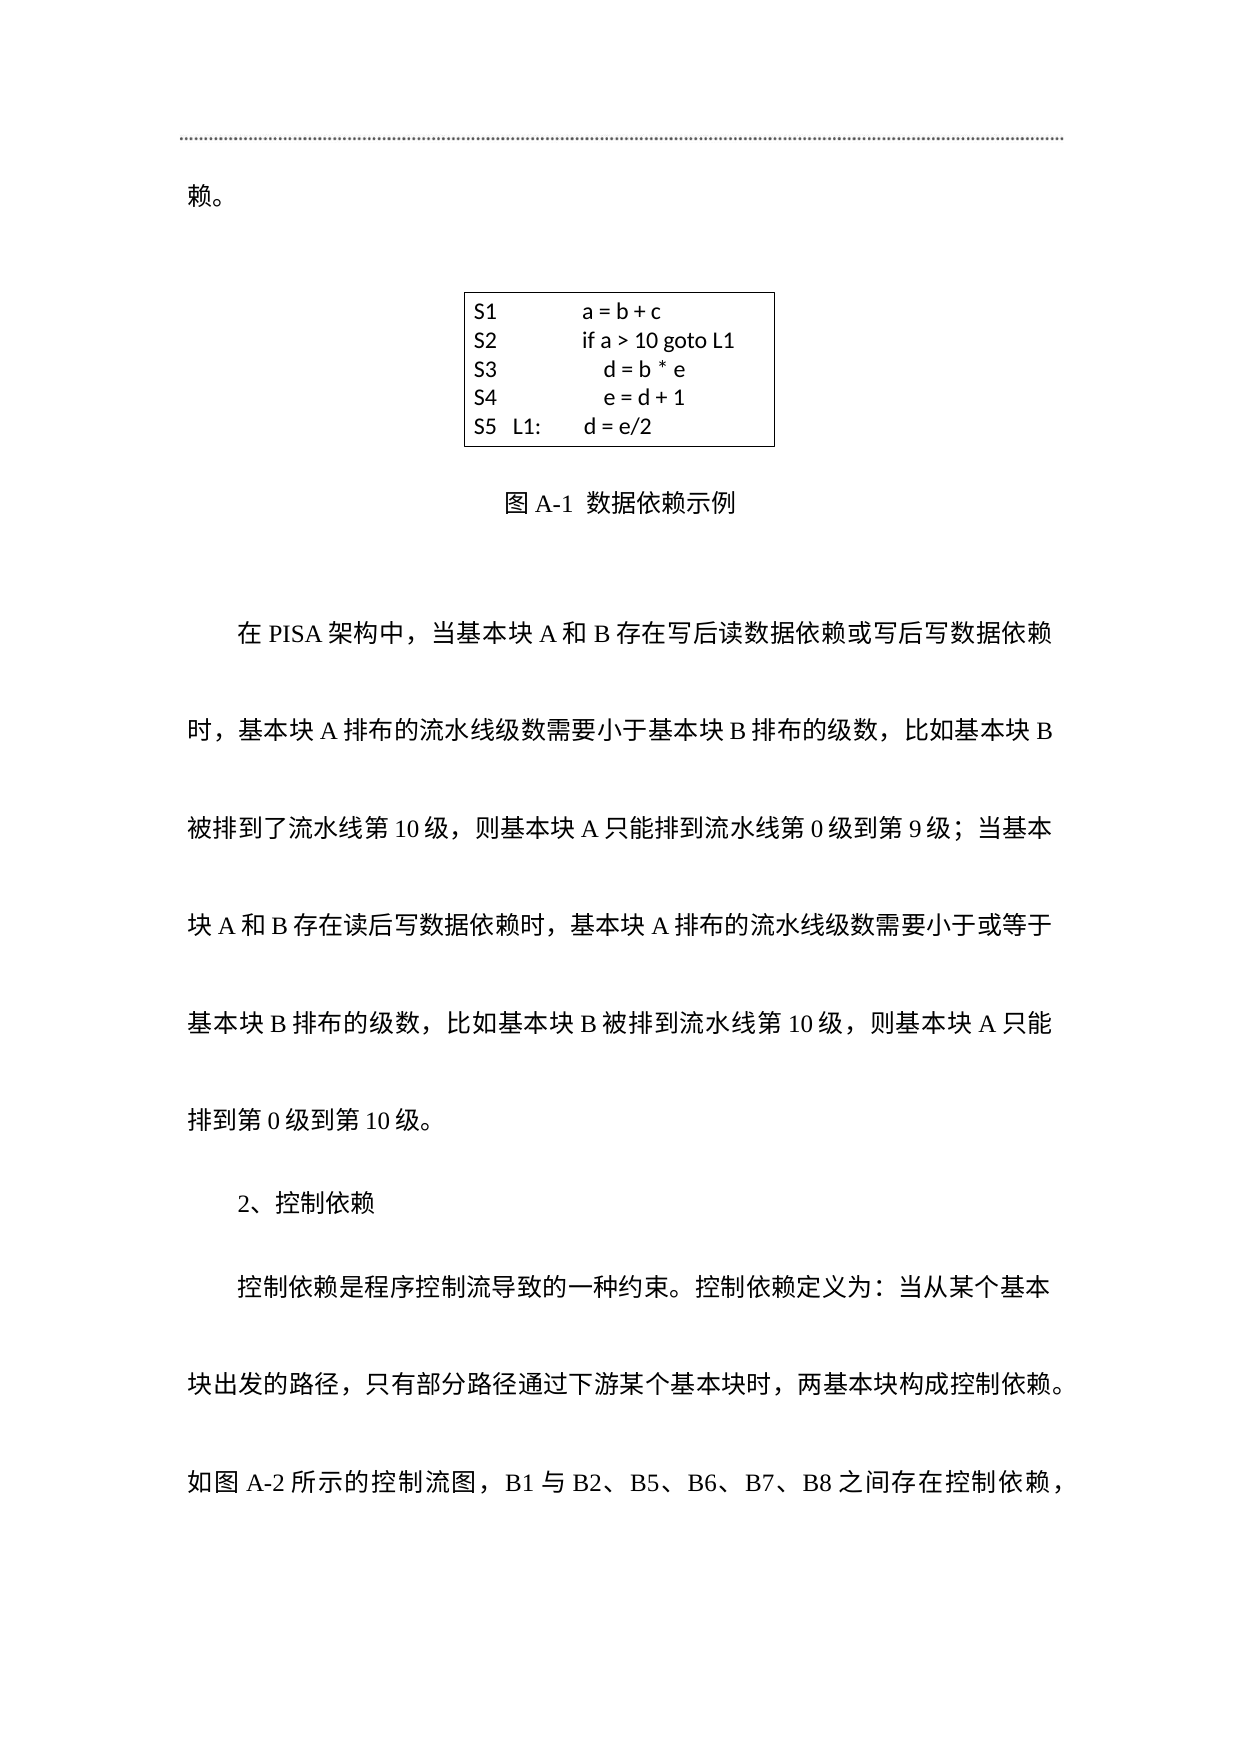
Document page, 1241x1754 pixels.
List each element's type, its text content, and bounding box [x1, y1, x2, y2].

picture [179, 134, 1064, 143]
text 在PISA架构中，当基本块A和B存在写后读数据依赖或写后写数据依赖时，基本块A排布的流水线级数需要小于基本块B排布的级数，比如基本块B被排到了流水线第10级，则基本块A只能排到流水线第0级到第9级；当基本块A和B存在读后写数据依赖时，基本块A排布的流水线级数需要小于或等于基本块B排布的级数，比如基本块B被排到流水线第10级，则基本块A只能排到第0级到第10级。 [187, 599, 1053, 1151]
text 2、控制依赖 [187, 1169, 1053, 1234]
text （3）S1在S2之前执行，当S1和S2均写某个变量时，S1和S2存在写后写数据依赖。例如图A-1中，S3和S5均写了变量d，则S3和S5存在写后写依赖。 [187, 162, 1053, 227]
text 图A-1 数据依赖示例 [187, 469, 1053, 534]
